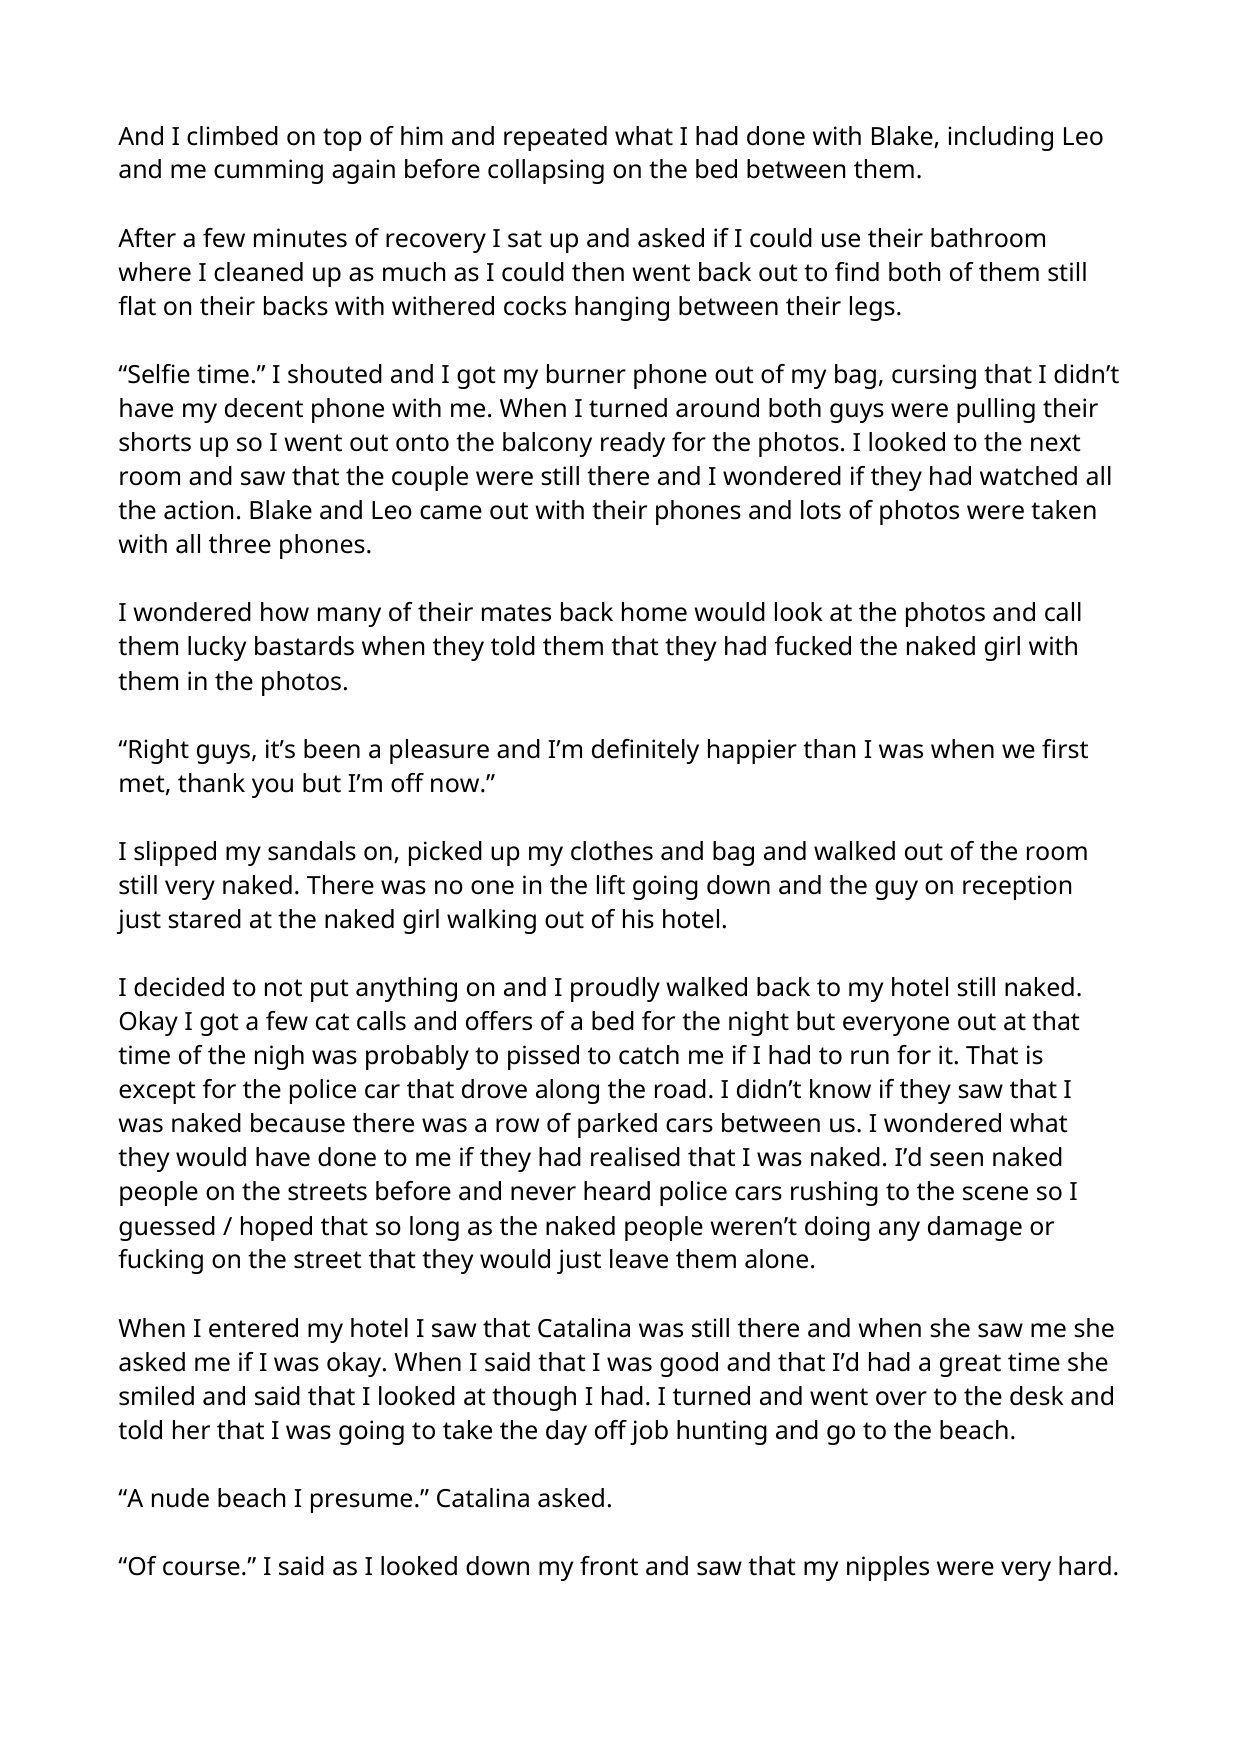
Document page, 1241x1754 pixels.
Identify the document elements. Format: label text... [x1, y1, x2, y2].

text “Right guys, it’s been a pleasure and I’m definitely happier than I was when we first met, thank you but I’m off now.” [118, 731, 1122, 799]
text “A nude beach I presume.” Catalina asked. [118, 1481, 1122, 1515]
text I slipped my sandals on, picked up my clothes and bag and walked out of the room still very naked. There was no one in the lift going down and the guy on reception just stared at the naked girl walking out of his hotel. [118, 833, 1122, 936]
text After a few minutes of recovery I sat up and asked if I could use their bathroom where I cleaned up as much as I could then went back out to find both of them still flat on their backs with withered cocks hanging between their legs. [118, 220, 1122, 322]
text “Of course.” I said as I looked down my front and saw that my nipples were very hard. [118, 1549, 1122, 1583]
text “Selfie time.” I shouted and I got my burner phone out of my bag, cursing that I didn’t have my decent phone with me. When I turned around both guys were pulling their shorts up so I went out onto the balcony ready for the photos. I looked to the next room and saw that the couple were still there and I wondered if they had watched all the action. Blake and Leo came out with their phones and lots of photos were taken with all three phones. [118, 357, 1122, 561]
text When I entered my hotel I saw that Catalina was still there and when she saw me she asked me if I was okay. When I said that I was good and that I’d had a great time she smiled and said that I looked at though I had. I turned and went over to the desk and told her that I was going to take the day off job hunting and go to the beach. [118, 1310, 1122, 1447]
text And I climbed on top of him and repeated what I had done with Blake, including Leo and me cumming again before collapsing on the bed between them. [118, 118, 1122, 186]
text I wondered how many of their mates back home would look at the photos and call them lucky bastards when they told them that they had fucked the naked girl with them in the photos. [118, 595, 1122, 697]
text I decided to not put anything on and I proudly walked back to my hotel still naked. Okay I got a few cat calls and offers of a bed for the night but everyone out at that time of the nigh was probably to pissed to catch me if I had to run for it. That is except for the police car that drove along the road. I didn’t know if they saw that I was naked because there was a row of parked cars between us. I wondered what they would have done to me if they had realised that I was naked. I’d seen naked people on the streets before and never heard police cars rushing to the scene so I guessed / hoped that so long as the naked people weren’t doing any damage or fucking on the street that they would just leave them alone. [118, 970, 1122, 1276]
